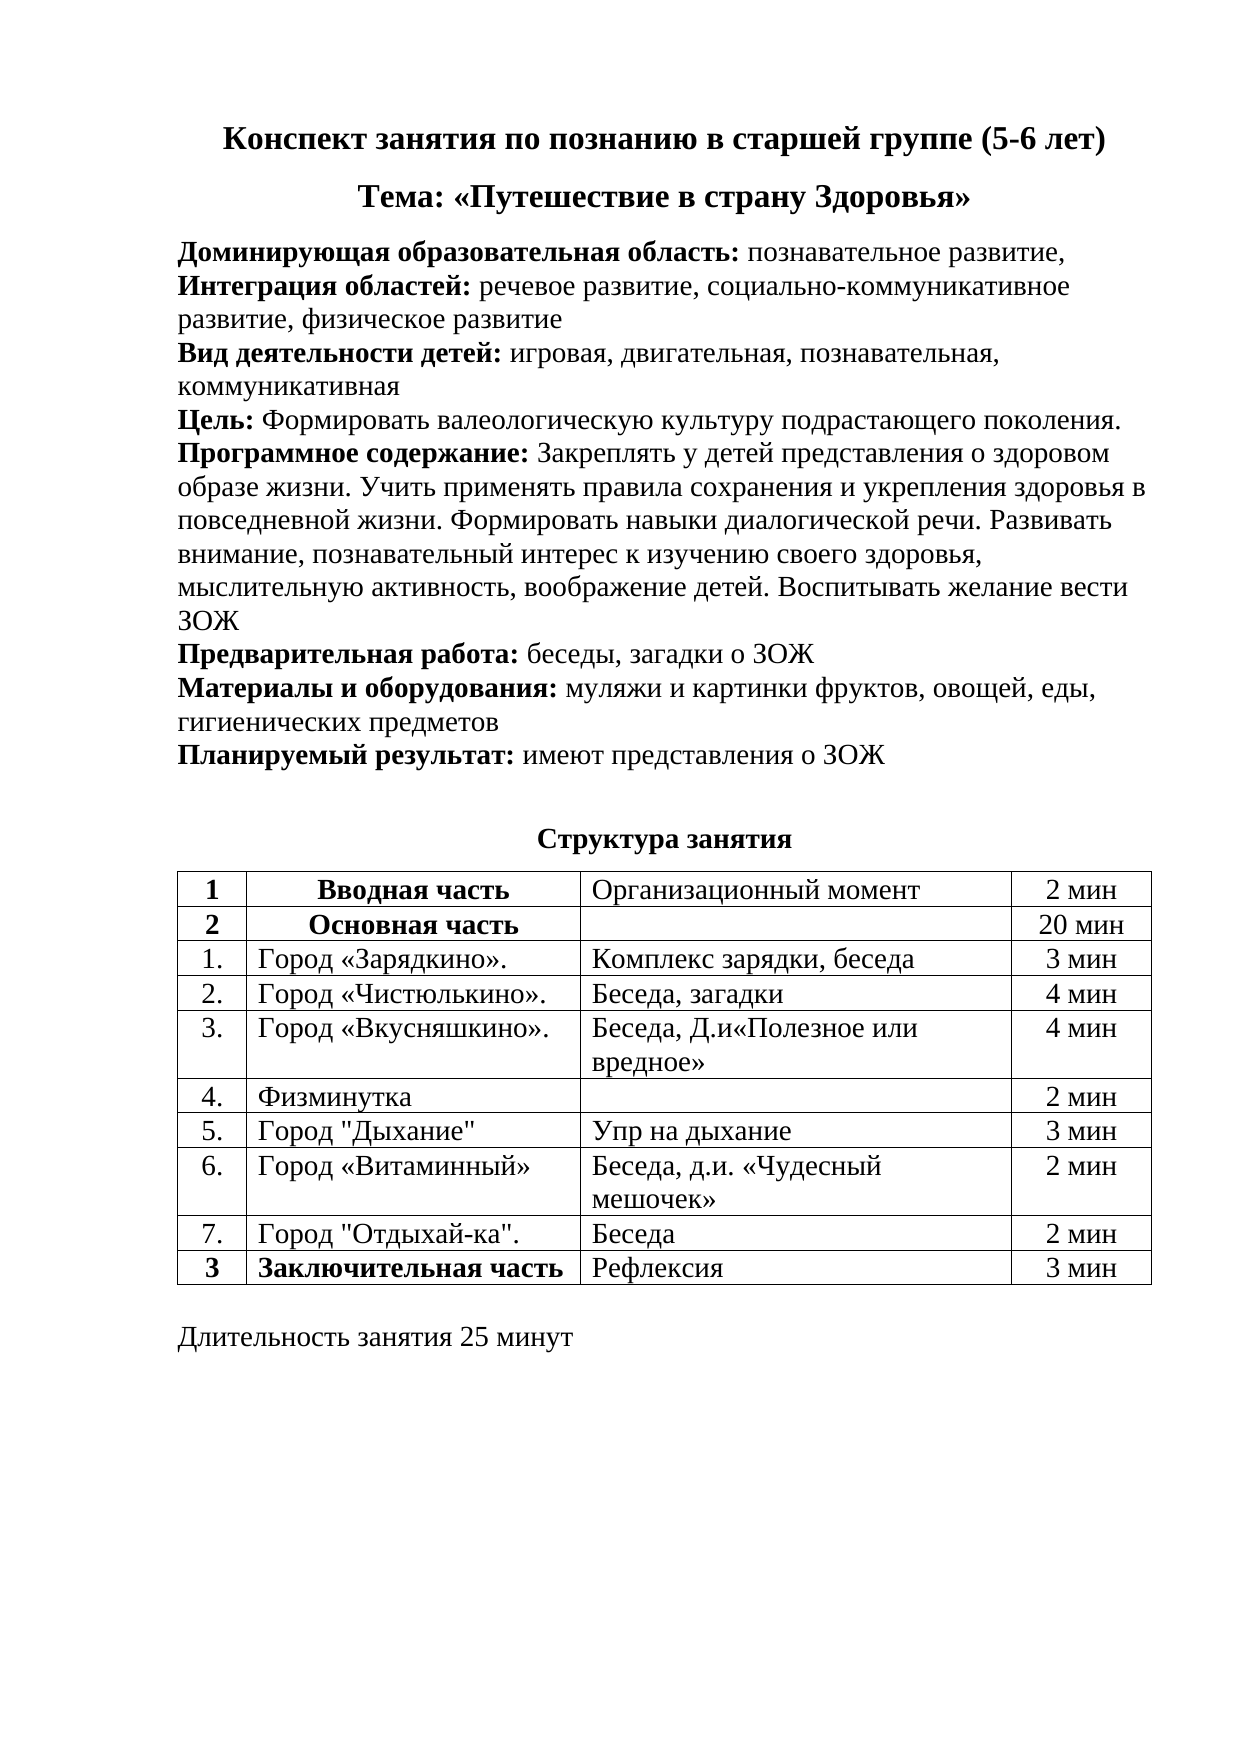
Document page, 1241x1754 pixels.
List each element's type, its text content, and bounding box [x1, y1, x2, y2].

text Предварительная работа: беседы, загадки о ЗОЖ [177, 637, 1152, 670]
table_cell 4 мин [1012, 976, 1151, 1009]
table_cell Беседа, загадки [581, 976, 1011, 1009]
table_cell 1. [178, 941, 246, 975]
table_cell 3 мин [1012, 1251, 1151, 1284]
table_cell Рефлексия [581, 1251, 1011, 1284]
table_cell 7. [178, 1216, 246, 1249]
table_cell Беседа [581, 1216, 1011, 1249]
table_cell Физминутка [247, 1079, 580, 1112]
table_cell 3 [178, 1251, 246, 1284]
table_cell 20 мин [1012, 907, 1151, 940]
text Программное содержание: Закреплять у детей представления о здоровом образе жизни. Учить применять правила сохранения и укрепления здоровья в повседневной жизни. Формировать навыки диалогической речи. Развивать внимание, познавательный интерес к изучению своего здоровья, мыслительную активность, воображение детей. Воспитывать желание вести ЗОЖ [177, 435, 1152, 637]
text Структура занятия [177, 821, 1152, 854]
text Интеграция областей: речевое развитие, социально-коммуникативное развитие, физическое развитие [177, 268, 1152, 335]
text Материалы и оборудования: муляжи и картинки фруктов, овощей, еды, гигиенических предметов [177, 670, 1152, 737]
table_cell 2. [178, 976, 246, 1009]
table_cell Заключительная часть [247, 1251, 580, 1284]
text Доминирующая образовательная область: познавательное развитие, [177, 234, 1152, 268]
table_cell Город «Зарядкино». [247, 941, 580, 975]
text Конспект занятия по познанию в старшей группе (5-6 лет) [177, 118, 1152, 156]
table_cell 3 мин [1012, 1113, 1151, 1147]
table_cell Основная часть [247, 907, 580, 940]
table_header 2 мин [1012, 872, 1151, 906]
table_cell Комплекс зарядки, беседа [581, 941, 1011, 975]
table_cell 3. [178, 1011, 246, 1078]
table_cell 4. [178, 1079, 246, 1112]
table_cell 2 мин [1012, 1216, 1151, 1249]
table_cell Беседа, д.и. «Чудесный мешочек» [581, 1148, 1011, 1215]
table_cell Город «Витаминный» [247, 1148, 580, 1215]
table_cell Город "Дыхание" [247, 1113, 580, 1147]
table_header Организационный момент [581, 872, 1011, 906]
table_cell [581, 1079, 1011, 1112]
table_header Вводная часть [247, 872, 580, 906]
text Цель: Формировать валеологическую культуру подрастающего поколения. [177, 402, 1152, 435]
table_cell 2 мин [1012, 1148, 1151, 1215]
table_cell Город "Отдыхай-ка". [247, 1216, 580, 1249]
table_header 1 [178, 872, 246, 906]
table_cell Город «Вкусняшкино». [247, 1011, 580, 1078]
text Длительность занятия 25 минут [177, 1319, 1152, 1352]
table_cell 3 мин [1012, 941, 1151, 975]
text Вид деятельности детей: игровая, двигательная, познавательная, коммуникативная [177, 335, 1152, 402]
table_cell Город «Чистюлькино». [247, 976, 580, 1009]
table_cell Упр на дыхание [581, 1113, 1011, 1147]
text Тема: «Путешествие в страну Здоровья» [177, 176, 1152, 214]
text Планируемый результат: имеют представления о ЗОЖ [177, 737, 1152, 771]
table_cell 6. [178, 1148, 246, 1215]
table_cell 4 мин [1012, 1011, 1151, 1078]
table_cell 2 [178, 907, 246, 940]
table_cell 2 мин [1012, 1079, 1151, 1112]
table_cell Беседа, Д.и«Полезное или вредное» [581, 1011, 1011, 1078]
table_cell 5. [178, 1113, 246, 1147]
table_cell [581, 907, 1011, 940]
